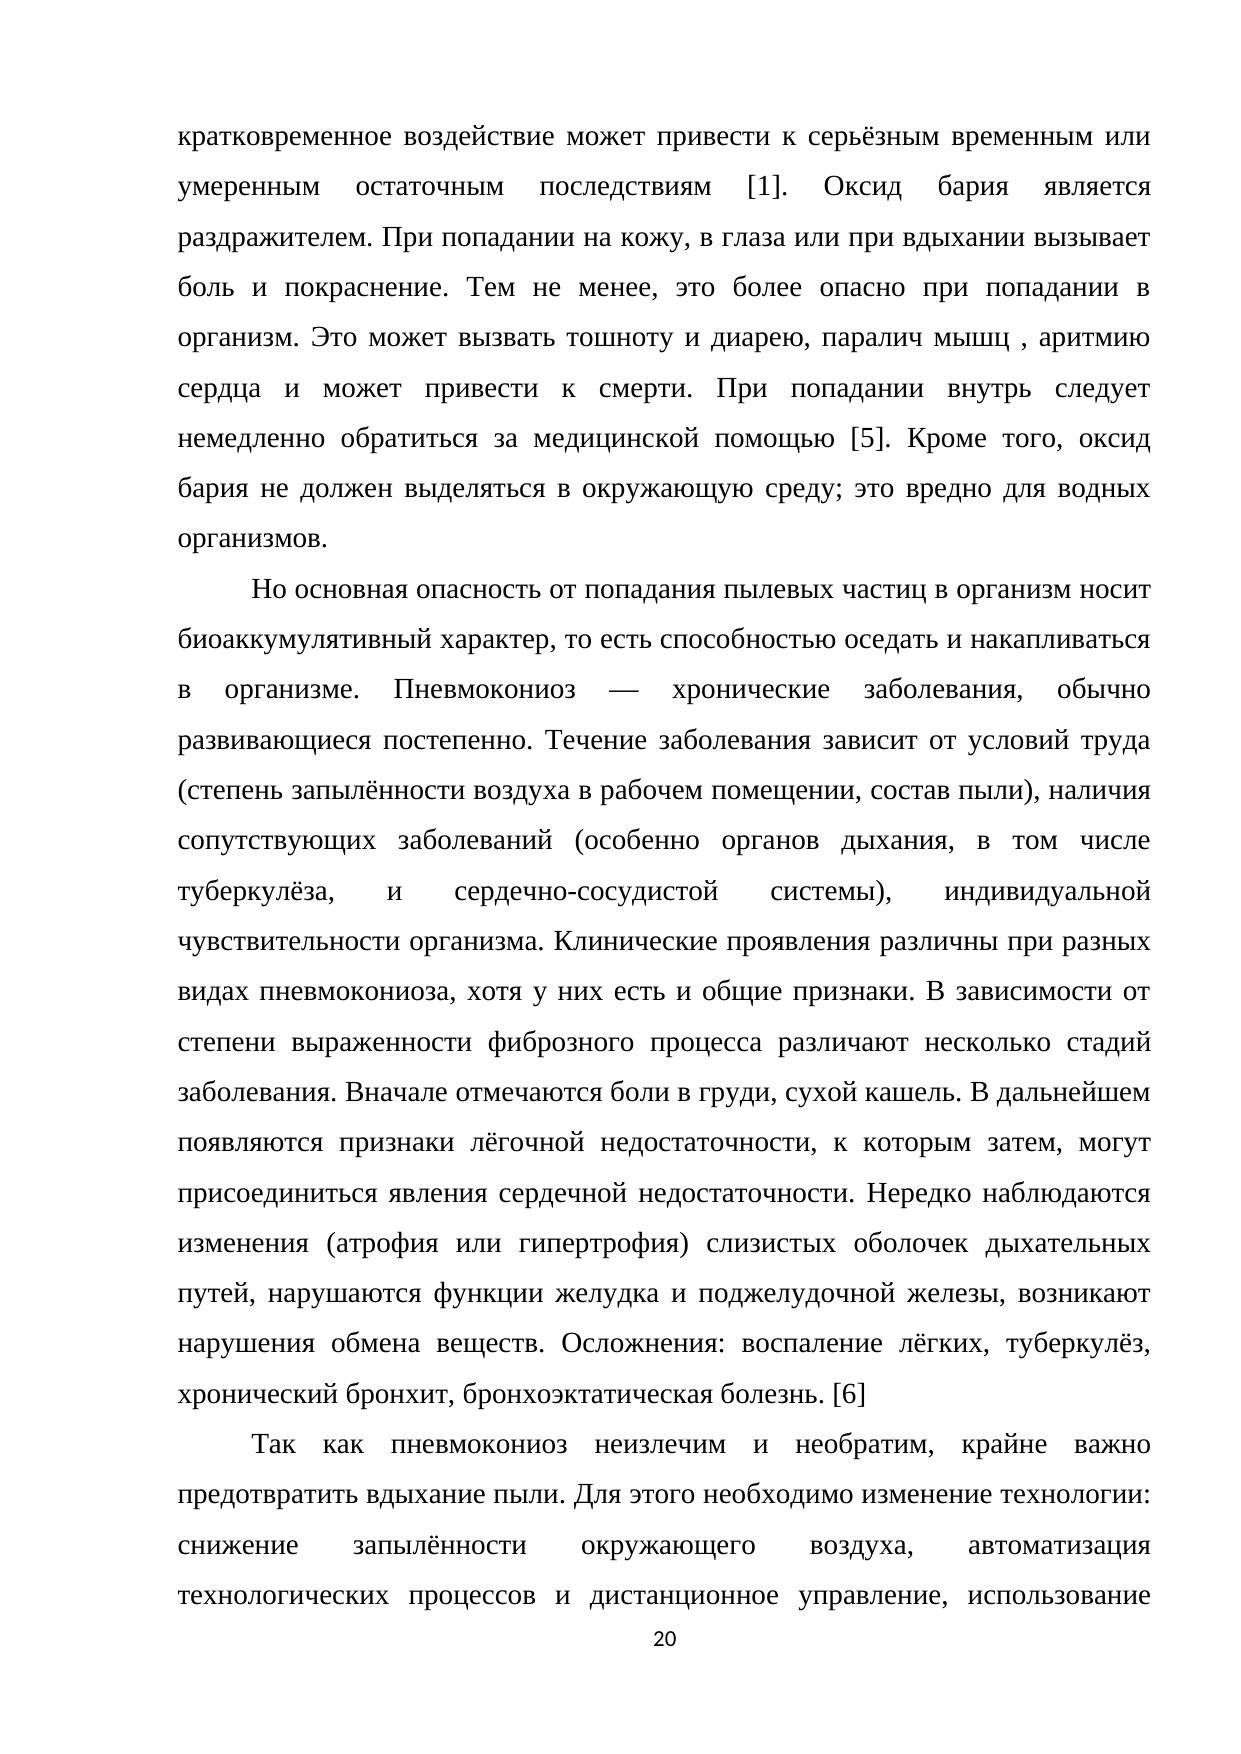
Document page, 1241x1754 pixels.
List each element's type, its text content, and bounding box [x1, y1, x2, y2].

text Но основная опасность от попадания пылевых частиц в организм носит биоаккумулятивный характер, то есть способностью оседать и накапливаться в организме. Пневмокониоз — хронические заболевания, обычно развивающиеся постепенно. Течение заболевания зависит от условий труда (степень запылённости воздуха в рабочем помещении, состав пыли), наличия сопутствующих заболеваний (особенно органов дыхания, в том числе туберкулёза, и сердечно-сосудистой системы), индивидуальной чувствительности организма. Клинические проявления различны при разных видах пневмокониоза, хотя у них есть и общие признаки. В зависимости от степени выраженности фиброзного процесса различают несколько стадий заболевания. Вначале отмечаются боли в груди, сухой кашель. В дальнейшем появляются признаки лёгочной недостаточности, к которым затем, могут присоединиться явления сердечной недостаточности. Нередко наблюдаются изменения (атрофия или гипертрофия) слизистых оболочек дыхательных путей, нарушаются функции желудка и поджелудочной железы, возникают нарушения обмена веществ. Осложнения: воспаление лёгких, туберкулёз, хронический бронхит, бронхоэктатическая болезнь. [6] [177, 571, 1152, 1409]
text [177, 1426, 1152, 1611]
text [177, 118, 1152, 554]
